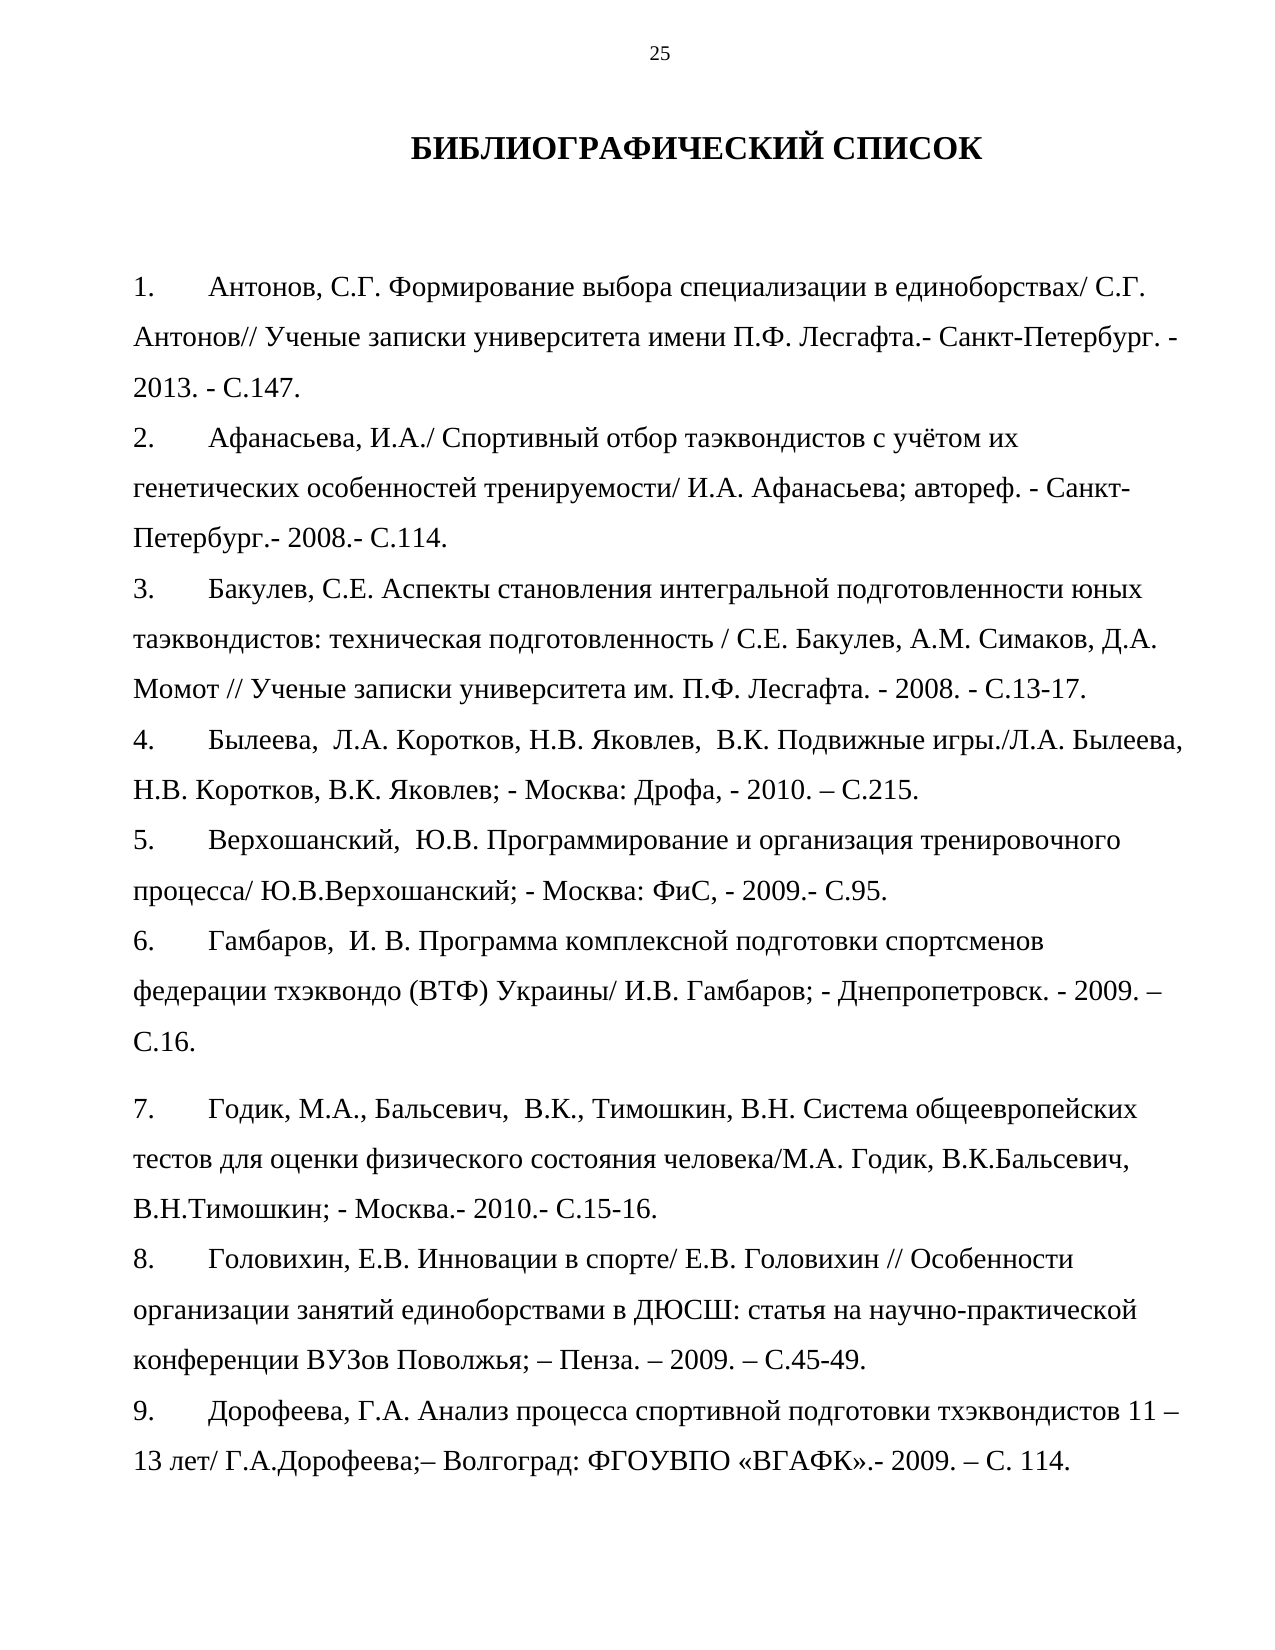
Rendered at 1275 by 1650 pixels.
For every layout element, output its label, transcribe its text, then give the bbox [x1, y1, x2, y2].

list Годик, М.А., Бальсевич, В.К., Тимошкин, В.Н. Система общеевропейских тестов для оценки физического состояния человека/М.А. Годик, В.К.Бальсевич, В.Н.Тимошкин; - Москва.- 2010.- С.15-16. [133, 1091, 1186, 1225]
list Гамбаров, И. В. Программа комплексной подготовки спортсменов [133, 923, 1186, 957]
text федерации тхэквондо (ВТФ) Украины/ И.В. Гамбаров; - Днепропетровск. - 2009. – С.16. [133, 973, 1186, 1057]
text БИБЛИОГРАФИЧЕСКИЙ СПИСОК [133, 128, 1186, 166]
list Былеева, Л.А. Коротков, Н.В. Яковлев, В.К. Подвижные игры./Л.А. Былеева, Н.В. Коротков, В.К. Яковлев; - Москва: Дрофа, - 2010. – С.215. [133, 722, 1186, 806]
list Афанасьева, И.А./ Спортивный отбор таэквондистов с учётом их генетических особенностей тренируемости/ И.А. Афанасьева; автореф. - Санкт-Петербург.- 2008.- С.114. [133, 420, 1186, 554]
list Бакулев, С.Е. Аспекты становления интегральной подготовленности юных таэквондистов: техническая подготовленность / С.Е. Бакулев, А.М. Симаков, Д.А. Момот // Ученые записки университета им. П.Ф. Лесгафта. - 2008. - С.13-17. [133, 571, 1186, 705]
list Антонов, С.Г. Формирование выбора специализации в единоборствах/ С.Г. Антонов// Ученые записки университета имени П.Ф. Лесгафта.- Санкт-Петербург. - 2013. - С.147. [133, 269, 1186, 403]
list Верхошанский, Ю.В. Программирование и организация тренировочного процесса/ Ю.В.Верхошанский; - Москва: ФиС, - 2009.- С.95. [133, 822, 1186, 906]
list Дорофеева, Г.А. Анализ процесса спортивной подготовки тхэквондистов 11 – 13 лет/ Г.А.Дорофеева;– Волгоград: ФГОУВПО «ВГАФК».- 2009. – С. 114. [133, 1393, 1186, 1476]
list Головихин, Е.В. Инновации в спорте/ Е.В. Головихин // Особенности организации занятий единоборствами в ДЮСШ: статья на научно-практической конференции ВУЗов Поволжья; – Пенза. – 2009. – С.45-49. [133, 1242, 1186, 1376]
